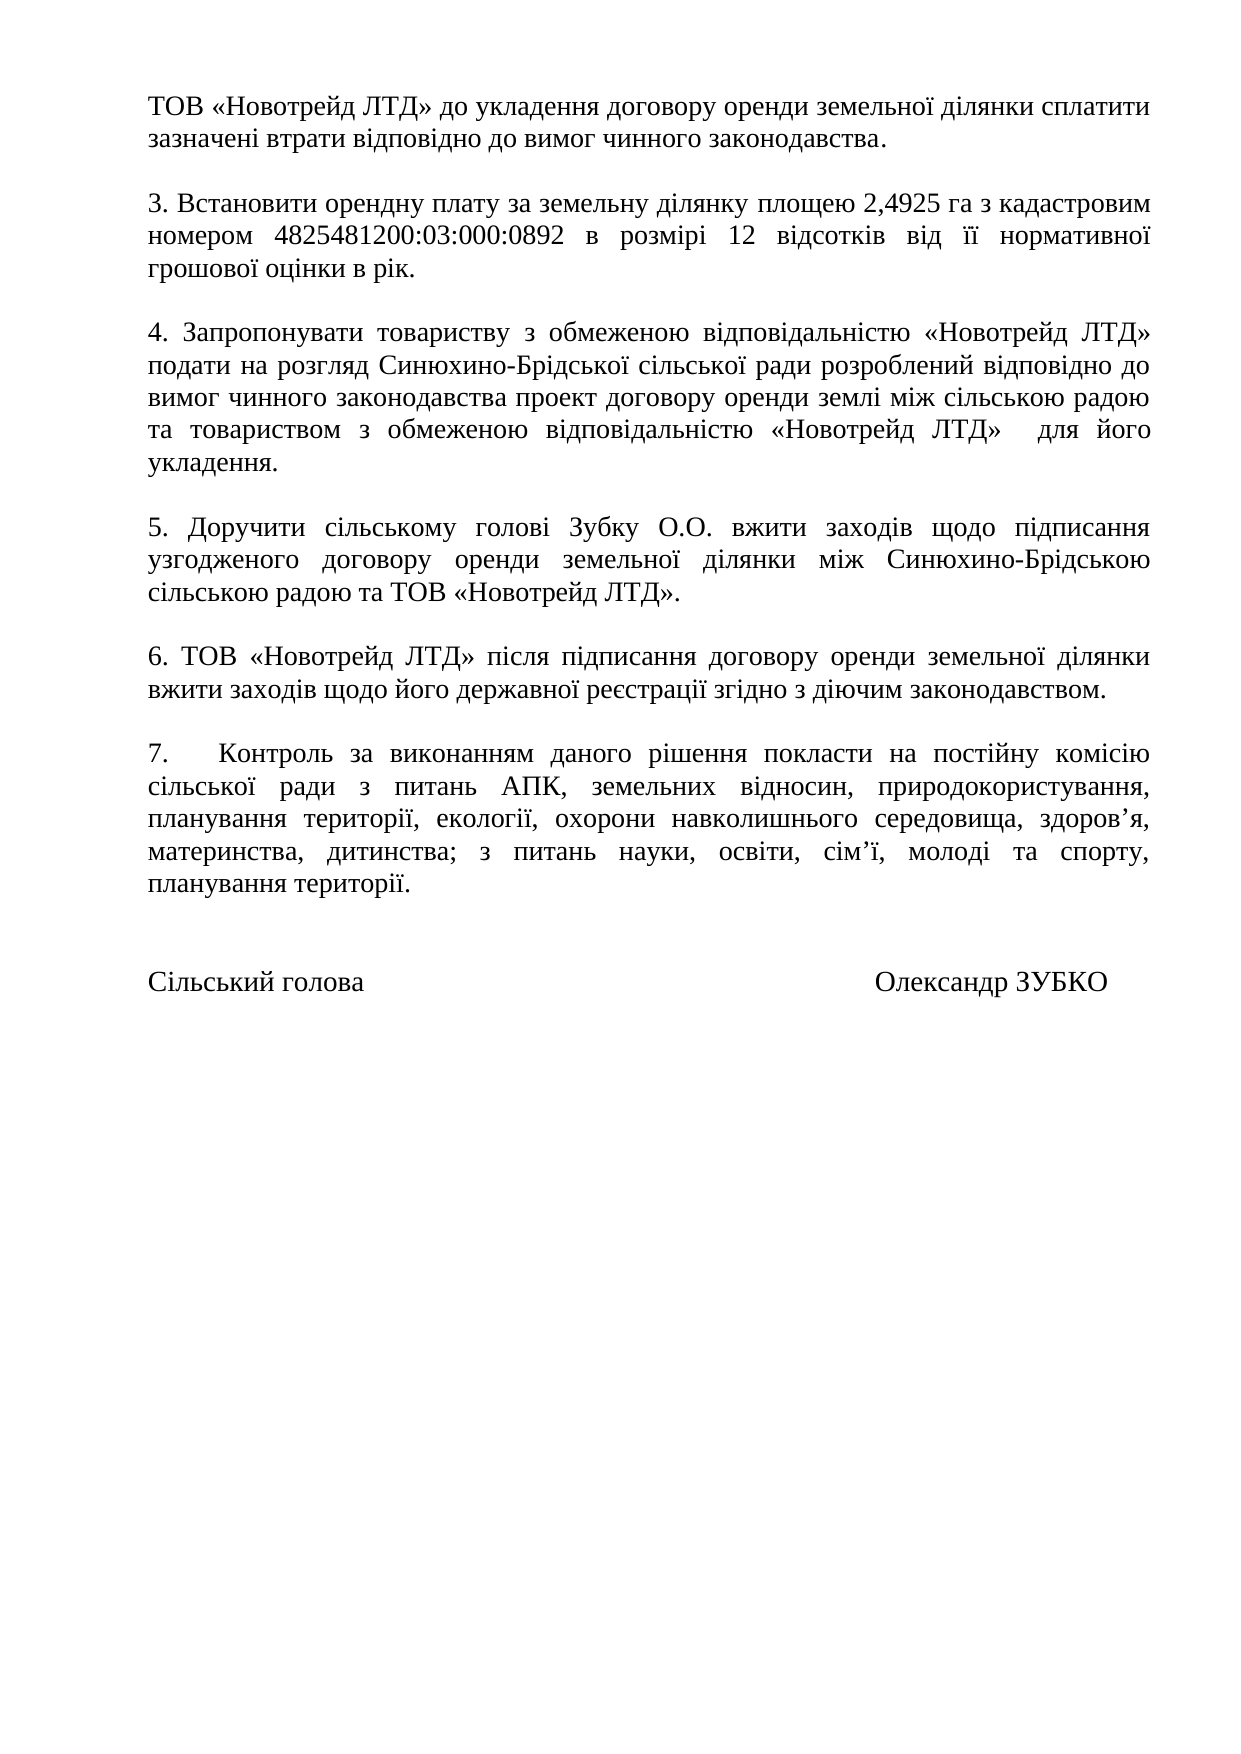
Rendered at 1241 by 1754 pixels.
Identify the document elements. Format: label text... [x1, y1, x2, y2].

text 7. Контроль за виконанням даного рішення покласти на постійну комісію сільської ради з питань АПК, земельних відносин, природокористування, планування території, екології, охорони навколишнього середовища, здоров’я, материнства, дитинства; з питань науки, освіти, сім’ї, молоді та спорту, планування території. [148, 737, 1152, 898]
text Сільський голова Олександр ЗУБКО [148, 964, 1152, 998]
text 3. Встановити орендну плату за земельну ділянку площею 2,4925 га з кадастровим номером 4825481200:03:000:0892 в розмірі 12 відсотків від її нормативної грошової оцінки в рік. [148, 186, 1152, 283]
text 4. Запропонувати товариству з обмеженою відповідальністю «Новотрейд ЛТД» подати на розгляд Синюхино-Брідської сільської ради розроблений відповідно до вимог чинного законодавства проект договору оренди землі між сільською радою та товариством з обмеженою відповідальністю «Новотрейд ЛТД» для його укладення. [148, 315, 1152, 477]
text 6. ТОВ «Новотрейд ЛТД» після підписання договору оренди земельної ділянки вжити заходів щодо його державної реєстрації згідно з діючим законодавством. [148, 639, 1152, 704]
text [148, 89, 1152, 153]
text 5. Доручити сільському голові Зубку О.О. вжити заходів щодо підписання узгодженого договору оренди земельної ділянки між Синюхино-Брідською сільською радою та ТОВ «Новотрейд ЛТД». [148, 510, 1152, 607]
